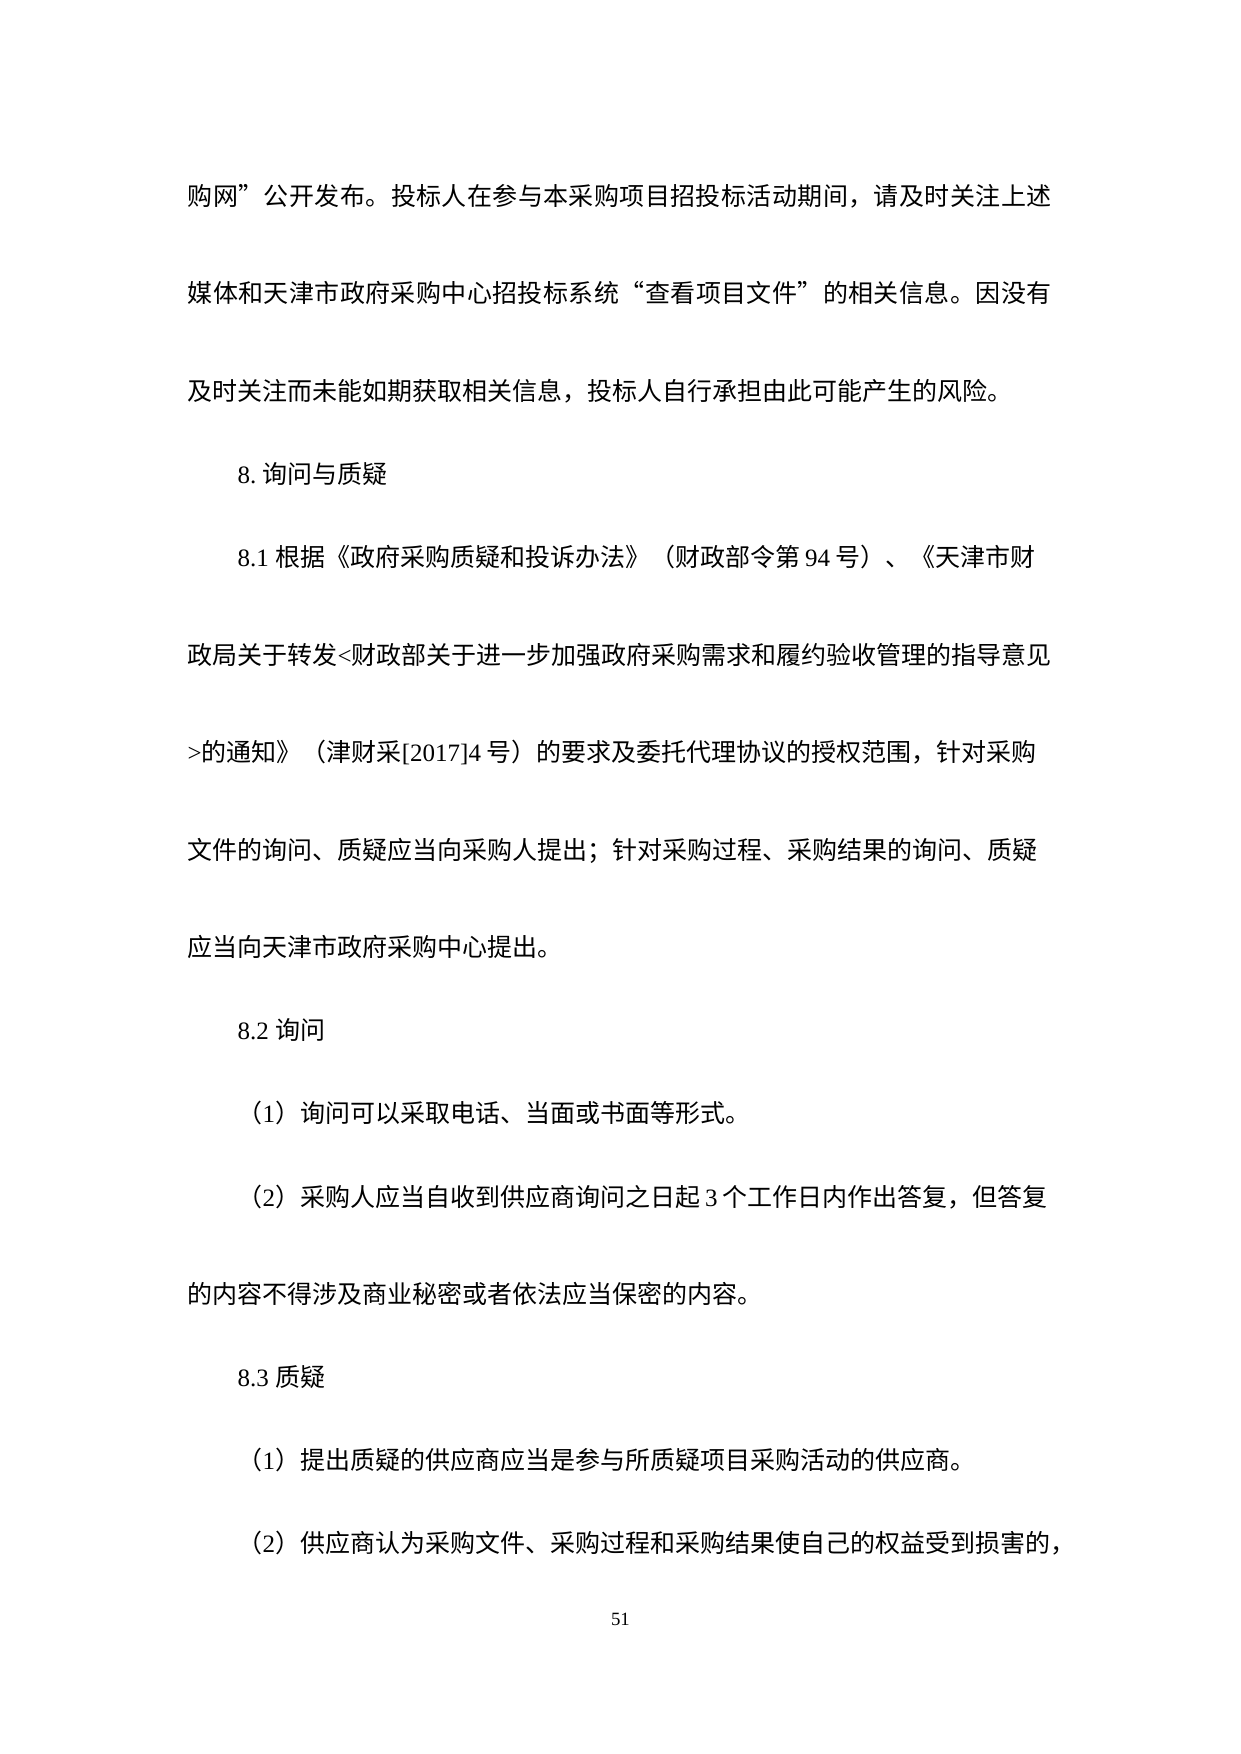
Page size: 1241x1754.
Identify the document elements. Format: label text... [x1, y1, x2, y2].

text （1）提出质疑的供应商应当是参与所质疑项目采购活动的供应商。 [187, 1426, 1053, 1491]
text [187, 162, 1053, 422]
text 8.1 根据《政府采购质疑和投诉办法》（财政部令第94号）、《天津市财政局关于转发<财政部关于进一步加强政府采购需求和履约验收管理的指导意见>的通知》（津财采[2017]4号）的要求及委托代理协议的授权范围，针对采购文件的询问、质疑应当向采购人提出；针对采购过程、采购结果的询问、质疑应当向天津市政府采购中心提出。 [187, 523, 1053, 978]
text （1）询问可以采取电话、当面或书面等形式。 [187, 1079, 1053, 1144]
text 8. 询问与质疑 [187, 440, 1053, 505]
text 8.2 询问 [187, 996, 1053, 1061]
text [187, 1509, 1053, 1574]
text 8.3 质疑 [187, 1343, 1053, 1408]
text （2）采购人应当自收到供应商询问之日起3个工作日内作出答复，但答复的内容不得涉及商业秘密或者依法应当保密的内容。 [187, 1163, 1053, 1325]
